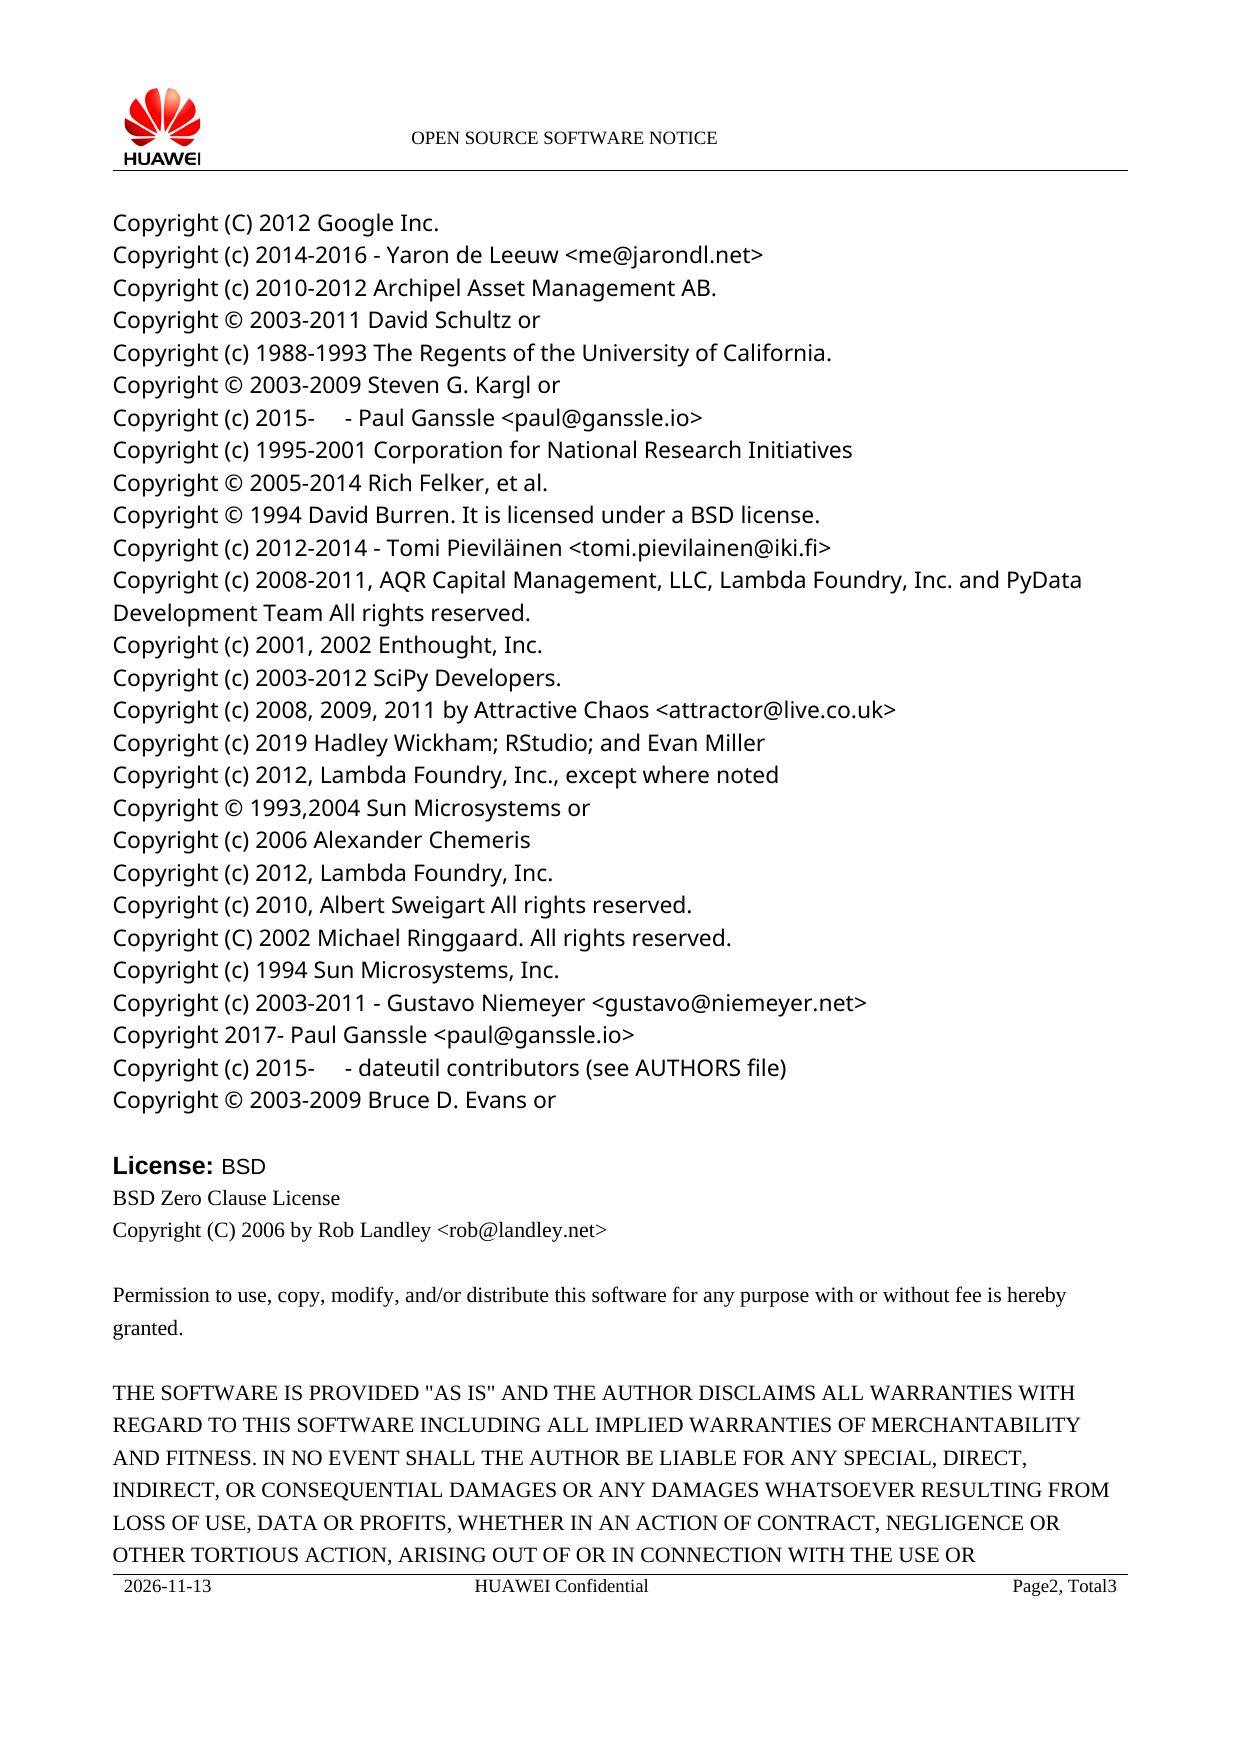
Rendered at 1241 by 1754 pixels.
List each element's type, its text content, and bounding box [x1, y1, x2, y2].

text License: BSD [112, 1149, 1128, 1181]
text Copyright © 2005-2014 Rich Felker, et al. Copyright © 1994 David Burren. It is licensed under a BSD license. Copyright (c) 2012-2014 - Tomi Pieviläinen <tomi.pievilainen@iki.fi> Copyright (c) 2008-2011, AQR Capital Management, LLC, Lambda Foundry, Inc. and PyData Development Team All rights reserved. Copyright (c) 2001, 2002 Enthought, Inc. Copyright (c) 2003-2012 SciPy Developers. Copyright (c) 2008, 2009, 2011 by Attractive Chaos <attractor@live.co.uk> Copyright (c) 2019 Hadley Wickham; RStudio; and Evan Miller Copyright (c) 2012, Lambda Foundry, Inc., except where noted Copyright © 1993,2004 Sun Microsystems or Copyright (c) 2006 Alexander Chemeris Copyright (c) 2012, Lambda Foundry, Inc. Copyright (c) 2010, Albert Sweigart All rights reserved. Copyright (C) 2002 Michael Ringgaard. All rights reserved. Copyright (c) 1994 Sun Microsystems, Inc. Copyright (c) 2003-2011 - Gustavo Niemeyer <gustavo@niemeyer.net> Copyright 2017- Paul Ganssle <paul@ganssle.io> Copyright (c) 2015- - dateutil contributors (see AUTHORS file) Copyright © 2003-2009 Bruce D. Evans or [112, 466, 1128, 1149]
picture [124, 88, 201, 165]
